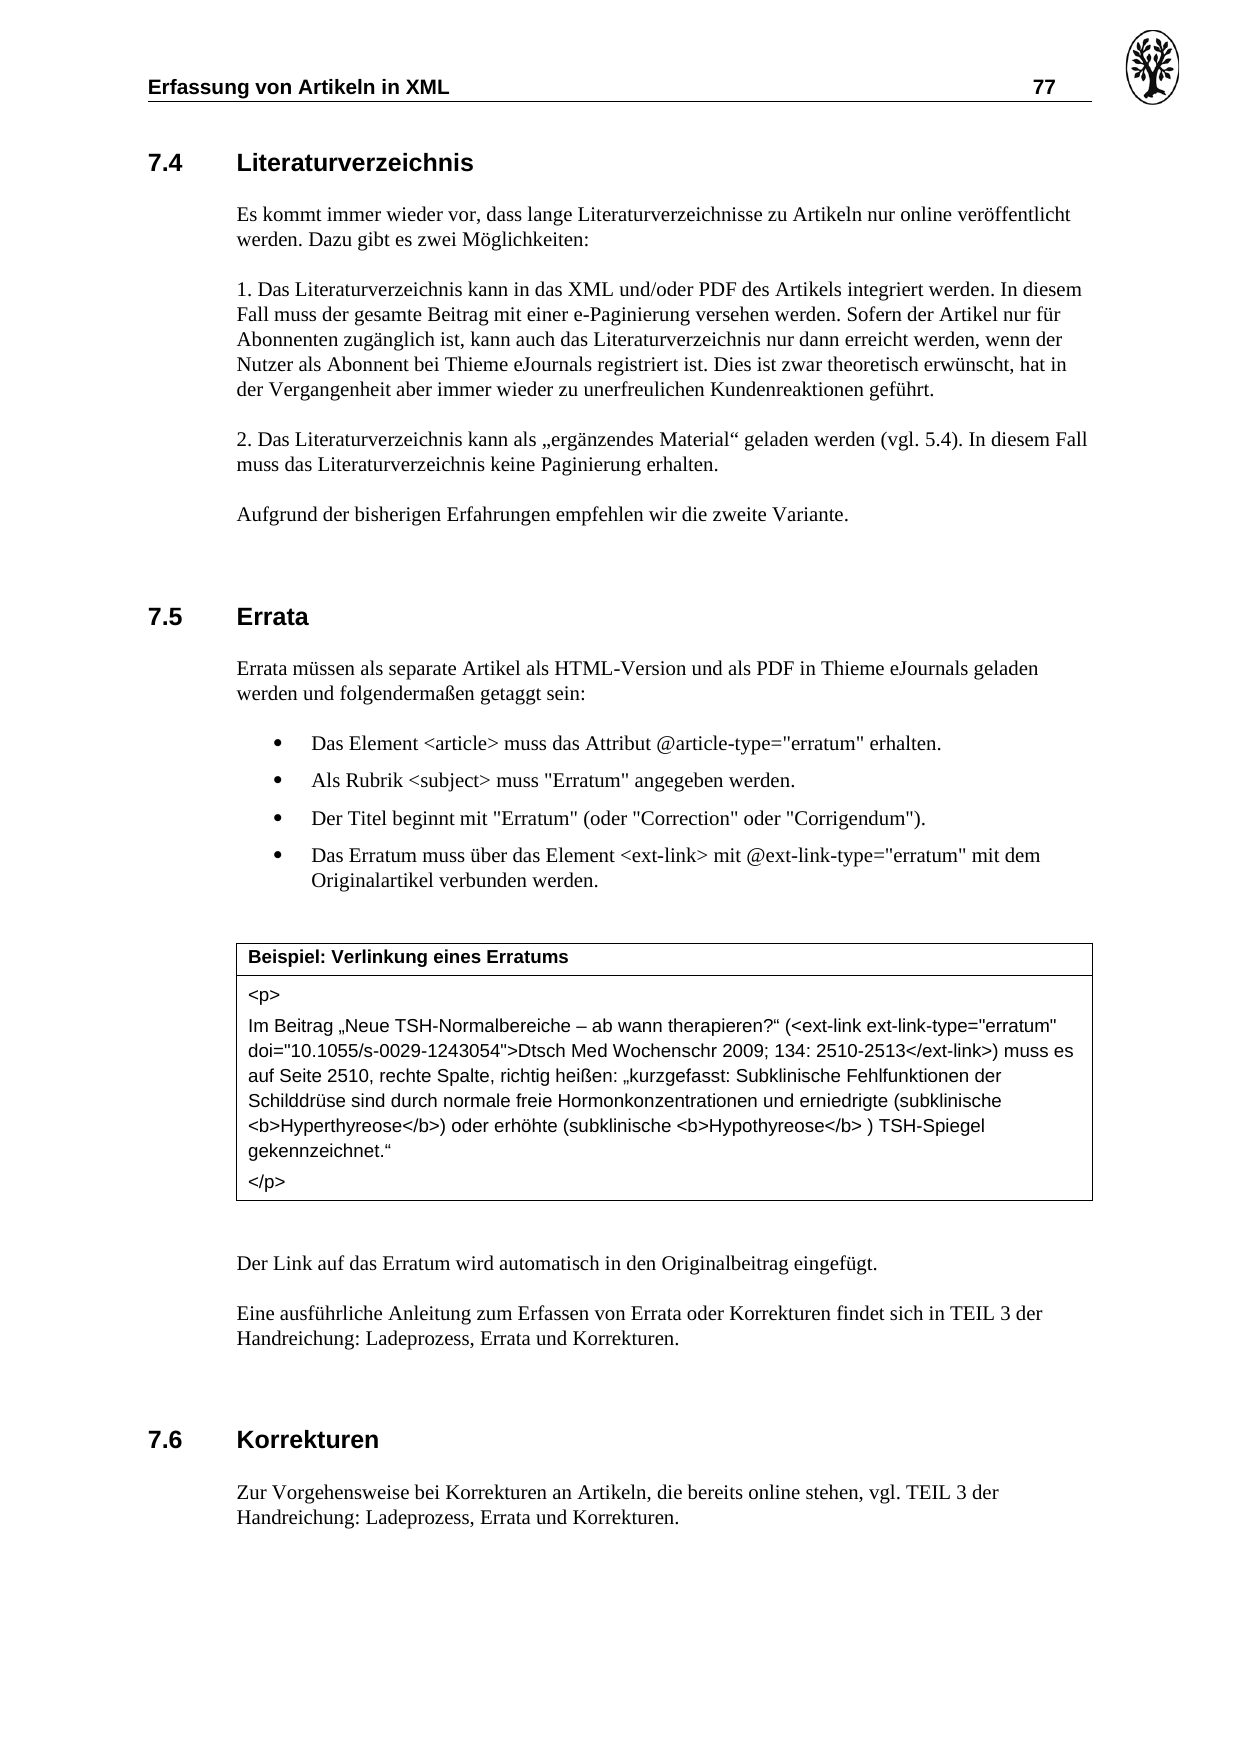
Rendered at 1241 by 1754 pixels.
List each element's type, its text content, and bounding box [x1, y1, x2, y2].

text Eine ausführliche Anleitung zum Erfassen von Errata oder Korrekturen findet sich in TEIL 3 der Handreichung: Ladeprozess, Errata und Korrekturen. [236, 1301, 1092, 1351]
list Als Rubrik <subject> muss "Erratum" angegeben werden. [274, 768, 1092, 793]
text Der Link auf das Erratum wird automatisch in den Originalbeitrag eingefügt. [236, 1251, 1092, 1276]
list Das Erratum muss über das Element <ext-link> mit @ext-link-type="erratum" mit dem Originalartikel verbunden werden. [274, 843, 1092, 893]
text Errata müssen als separate Artikel als HTML-Version und als PDF in Thieme eJournals geladen werden und folgendermaßen getaggt sein: [236, 655, 1092, 705]
text Es kommt immer wieder vor, dass lange Literaturverzeichnisse zu Artikeln nur online veröffentlicht werden. Dazu gibt es zwei Möglichkeiten: [236, 201, 1092, 251]
subtitle Errata [148, 601, 1092, 630]
table_header Beispiel: Verlinkung eines Erratums [237, 944, 1092, 974]
picture [1125, 30, 1180, 105]
text 1. Das Literaturverzeichnis kann in das XML und/oder PDF des Artikels integriert werden. In diesem Fall muss der gesamte Beitrag mit einer e-Paginierung versehen werden. Sofern der Artikel nur für Abonnenten zugänglich ist, kann auch das Literaturverzeichnis nur dann erreicht werden, wenn der Nutzer als Abonnent bei Thieme eJournals registriert ist. Dies ist zwar theoretisch erwünscht, hat in der Vergangenheit aber immer wieder zu unerfreulichen Kundenreaktionen geführt. [236, 276, 1092, 401]
subtitle Korrekturen [148, 1426, 1092, 1454]
list Das Element <article> muss das Attribut @article-type="erratum" erhalten. [274, 730, 1092, 755]
subtitle Literaturverzeichnis [148, 148, 1092, 176]
text 2. Das Literaturverzeichnis kann als „ergänzendes Material“ geladen werden (vgl. 5.4). In diesem Fall muss das Literaturverzeichnis keine Paginierung erhalten. [236, 426, 1092, 476]
table_cell <p> Im Beitrag „Neue TSH-Normalbereiche – ab wann therapieren?“ (<ext-link ext-link-type="erratum" doi="10.1055/s-0029-1243054">Dtsch Med Wochenschr 2009; 134: 2510-2513</ext-link>) muss es auf Seite 2510, rechte Spalte, richtig heißen: „kurzgefasst: Subklinische Fehlfunktionen der Schilddrüse sind durch normale freie Hormonkonzentrationen und erniedrigte (subklinische <b>Hyperthyreose</b>) oder erhöhte (subklinische <b>Hypothyreose</b> ) TSH-Spiegel gekennzeichnet.“ </p> [237, 976, 1092, 1200]
list Der Titel beginnt mit "Erratum" (oder "Correction" oder "Corrigendum"). [274, 805, 1092, 830]
text Zur Vorgehensweise bei Korrekturen an Artikeln, die bereits online stehen, vgl. TEIL 3 der Handreichung: Ladeprozess, Errata und Korrekturen. [236, 1479, 1092, 1529]
text Aufgrund der bisherigen Erfahrungen empfehlen wir die zweite Variante. [236, 501, 1092, 526]
